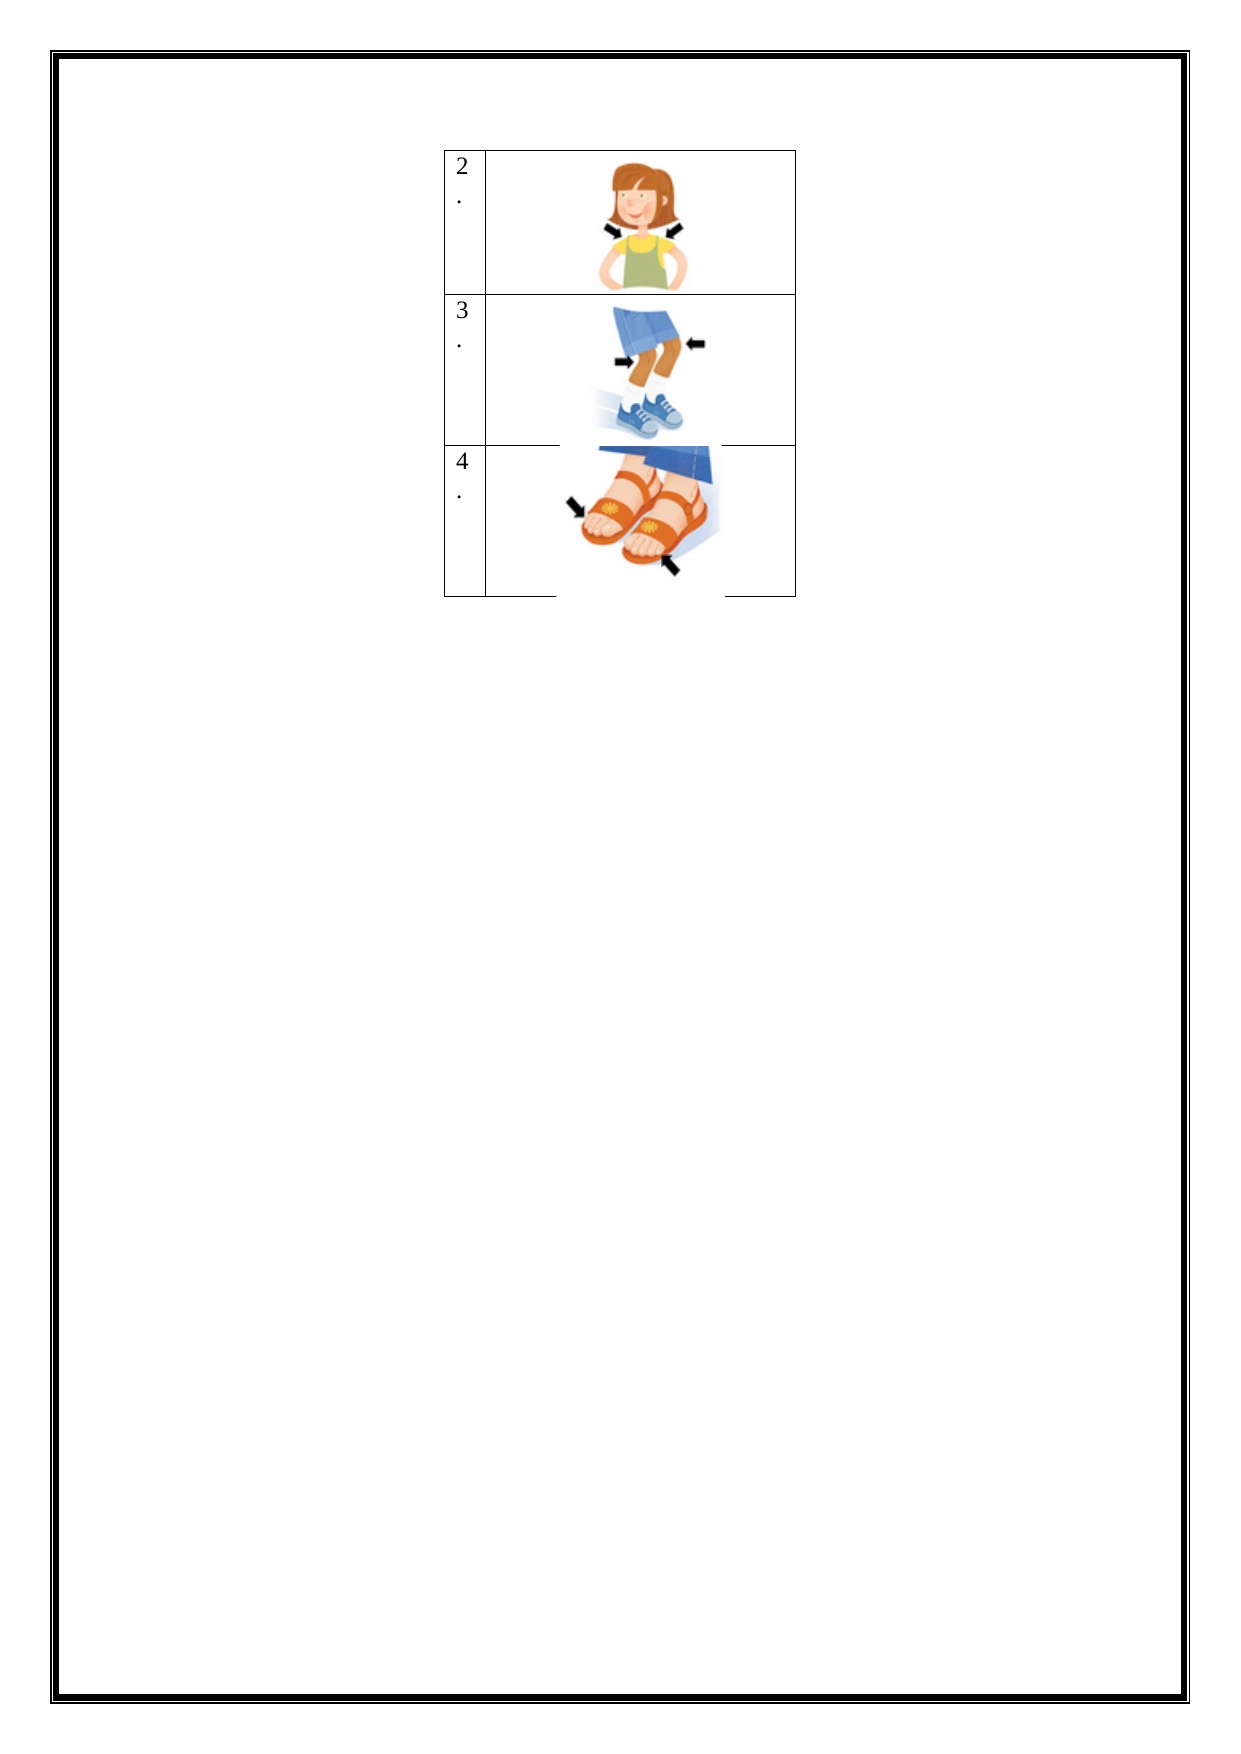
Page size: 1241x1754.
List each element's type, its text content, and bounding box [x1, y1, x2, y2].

table_cell 3. [445, 295, 485, 445]
picture [556, 295, 726, 597]
table_cell [486, 446, 556, 596]
table_cell 4. [445, 446, 485, 596]
table_cell [486, 295, 559, 445]
table_cell [722, 295, 795, 445]
picture [558, 151, 723, 294]
table_cell [723, 151, 795, 294]
table_cell [726, 446, 795, 596]
table_cell 2. [445, 151, 485, 294]
table_cell [486, 151, 558, 294]
